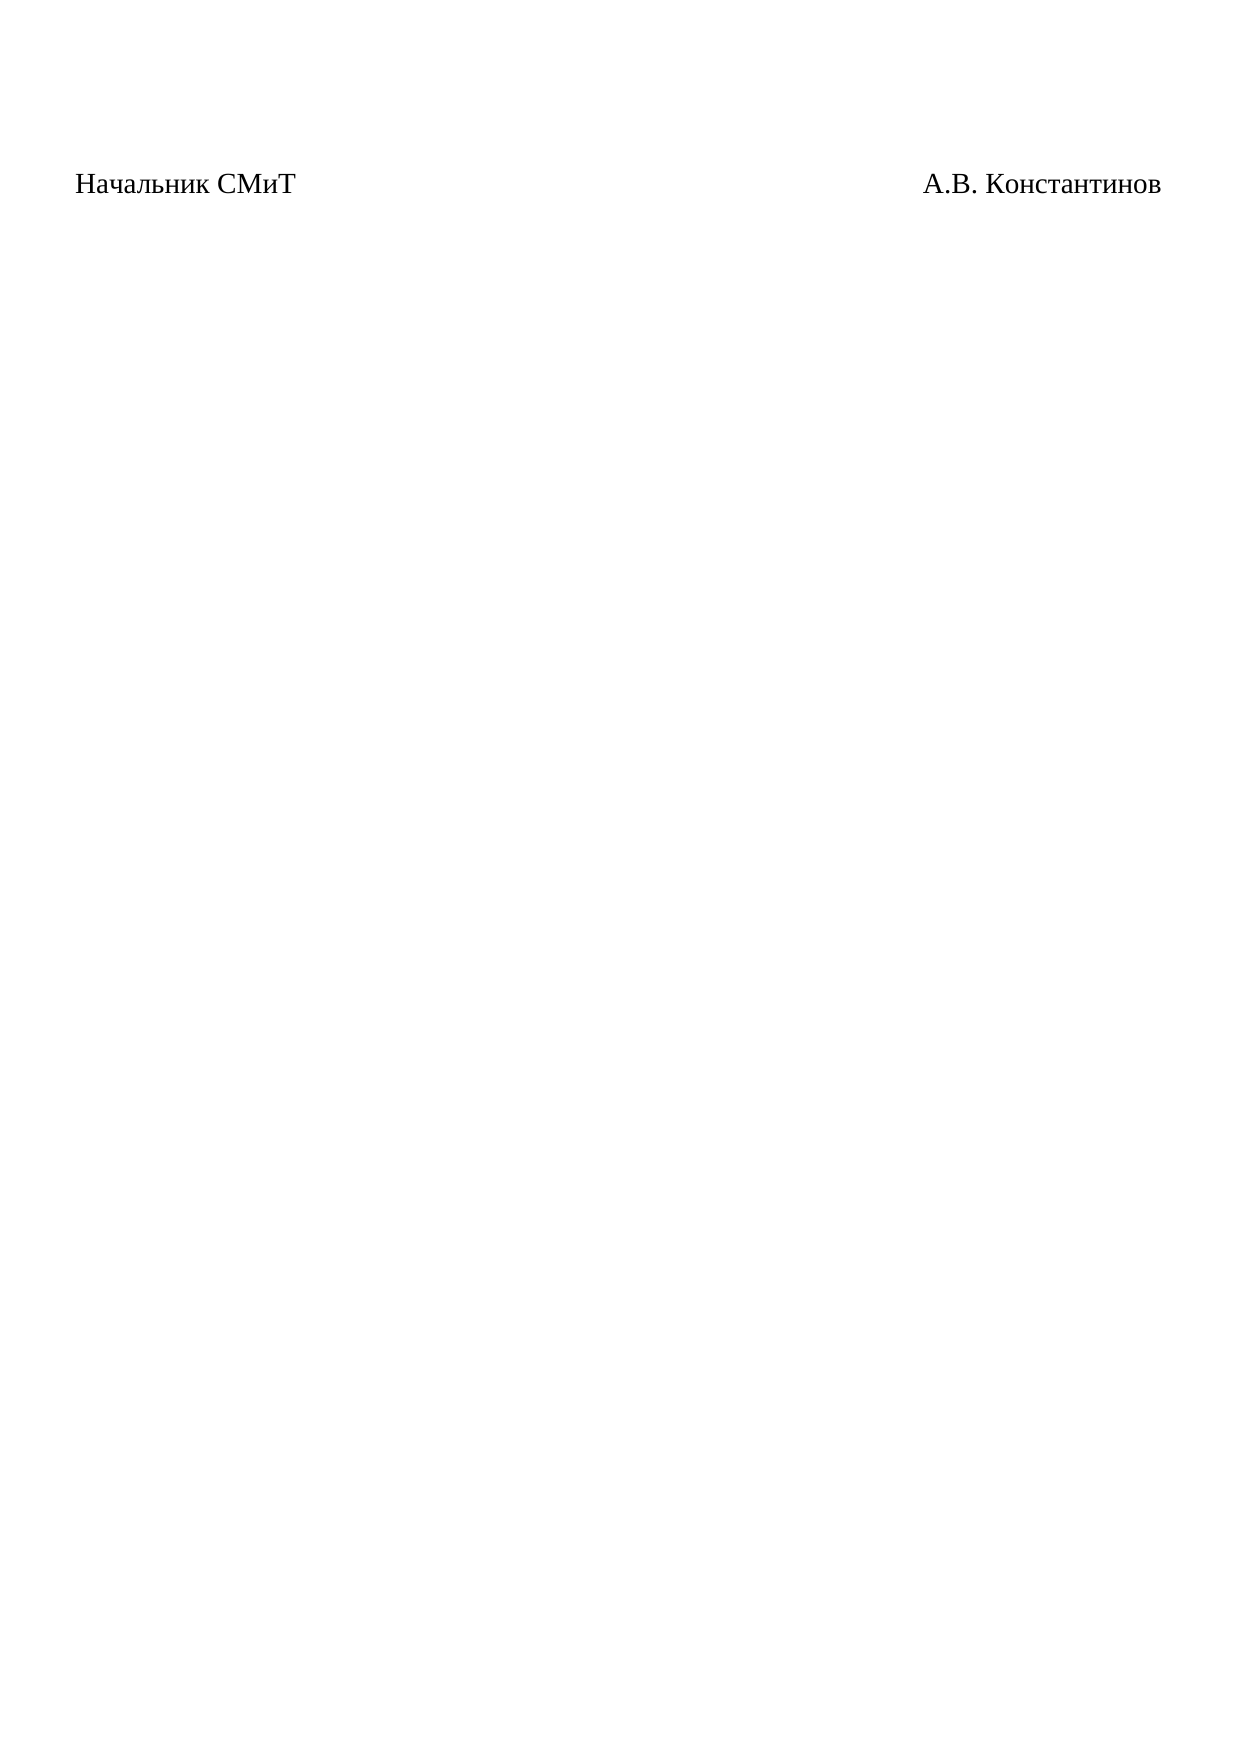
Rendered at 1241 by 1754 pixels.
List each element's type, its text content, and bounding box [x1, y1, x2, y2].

text Начальник СМиТ А.В. Константинов [75, 166, 1165, 199]
